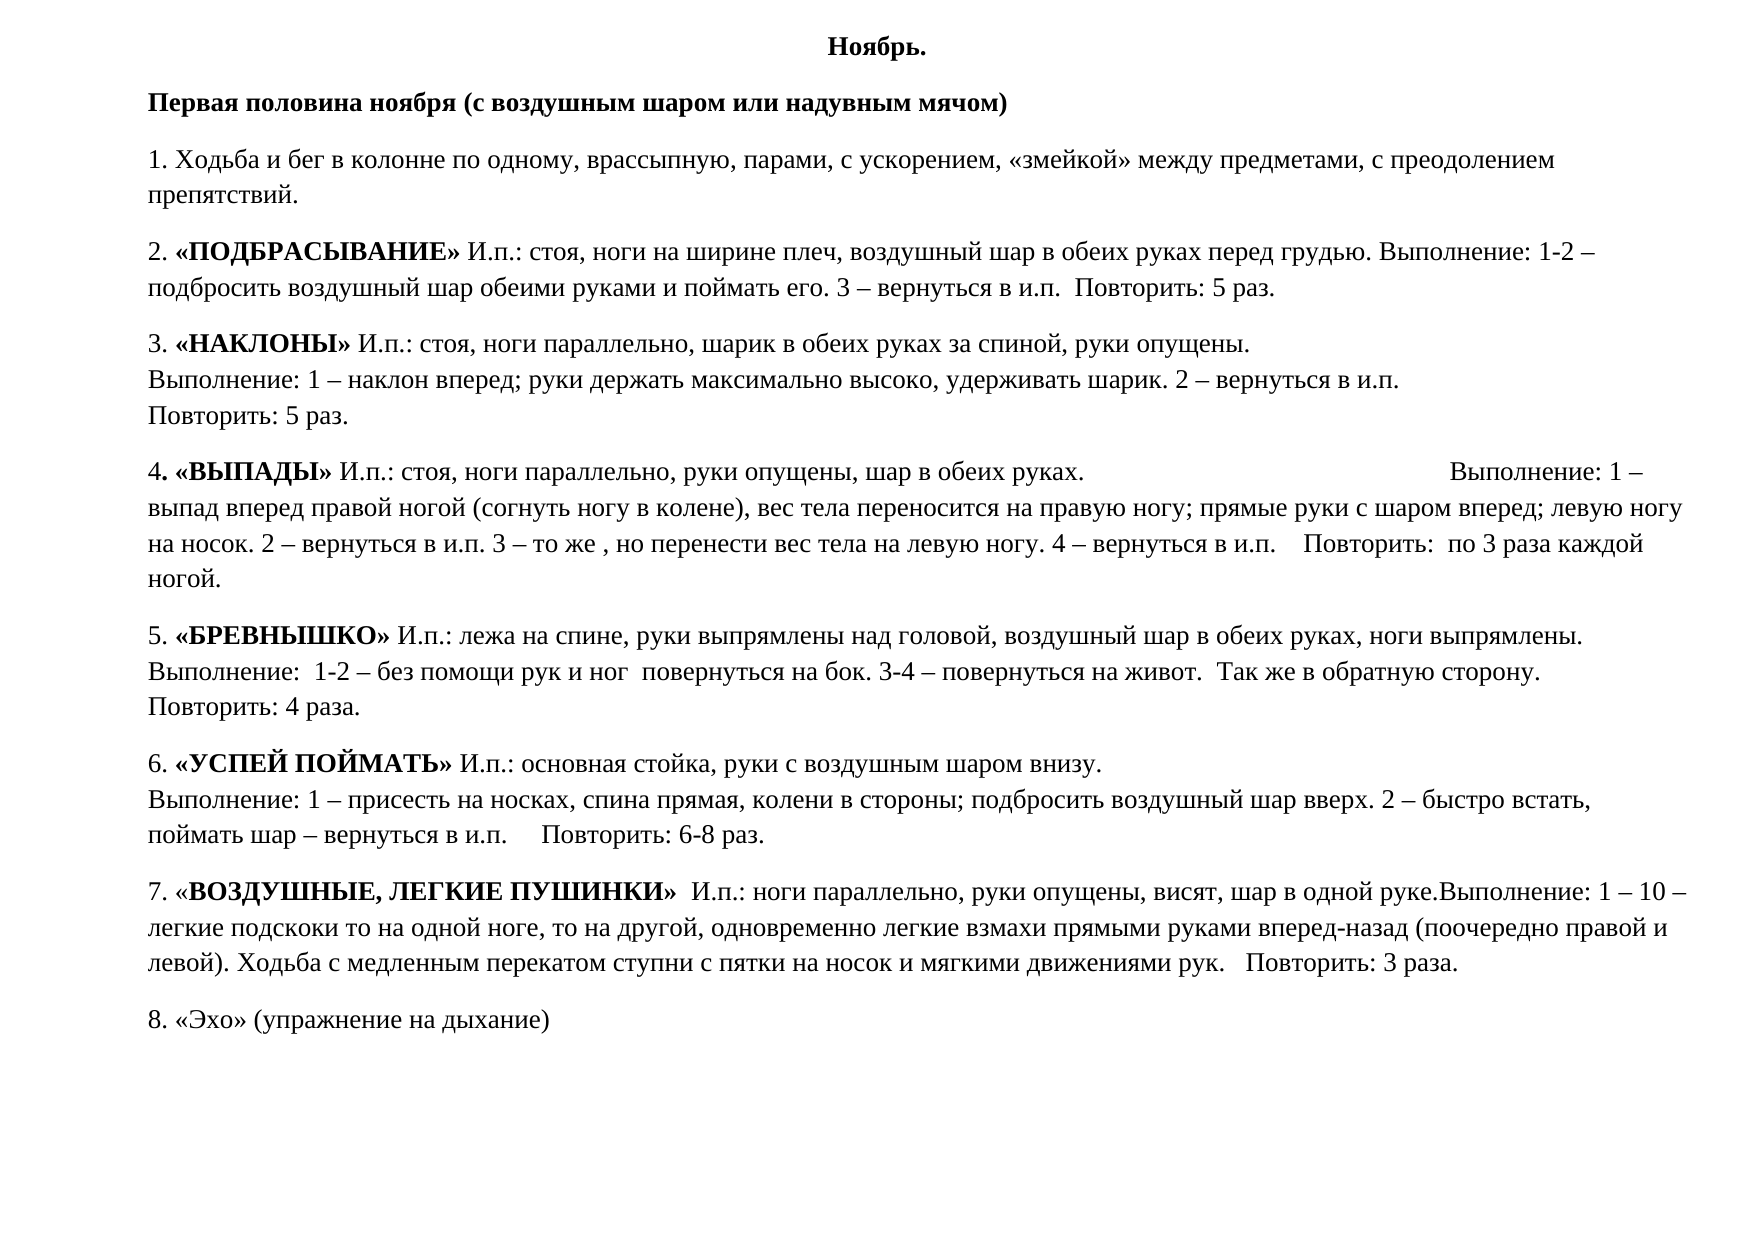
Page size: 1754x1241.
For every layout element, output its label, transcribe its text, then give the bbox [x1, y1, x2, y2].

text 8. «Эхо» (упражнение на дыхание) [148, 1003, 1695, 1034]
text 2. «ПОДБРАСЫВАНИЕ» И.п.: стоя, ноги на ширине плеч, воздушный шар в обеих руках перед грудью. Выполнение: 1-2 – подбросить воздушный шар обеими руками и поймать его. 3 – вернуться в и.п. Повторить: 5 раз. [148, 235, 1695, 302]
text 5. «БРЕВНЫШКО» И.п.: лежа на спине, руки выпрямлены над головой, воздушный шар в обеих руках, ноги выпрямлены. Выполнение: 1-2 – без помощи рук и ног повернуться на бок. 3-4 – повернуться на живот. Так же в обратную сторону. Повторить: 4 раза. [148, 619, 1695, 722]
text Ноябрь. [59, 29, 1695, 61]
text 7. «ВОЗДУШНЫЕ, ЛЕГКИЕ ПУШИНКИ» И.п.: ноги параллельно, руки опущены, висят, шар в одной руке.Выполнение: 1 – 10 – легкие подскоки то на одной ноге, то на другой, одновременно легкие взмахи прямыми руками вперед-назад (поочередно правой и левой). Ходьба с медленным перекатом ступни с пятки на носок и мягкими движениями рук. Повторить: 3 раза. [148, 875, 1695, 978]
text 4. «ВЫПАДЫ» И.п.: стоя, ноги параллельно, руки опущены, шар в обеих руках. Выполнение: 1 – выпад вперед правой ногой (согнуть ногу в колене), вес тела переносится на правую ногу; прямые руки с шаром вперед; левую ногу на носок. 2 – вернуться в и.п. 3 – то же , но перенести вес тела на левую ногу. 4 – вернуться в и.п. Повторить: по 3 раза каждой ногой. [148, 455, 1695, 594]
text 1. Ходьба и бег в колонне по одному, врассыпную, парами, с ускорением, «змейкой» между предметами, с преодолением препятствий. [148, 143, 1695, 209]
text 3. «НАКЛОНЫ» И.п.: стоя, ноги параллельно, шарик в обеих руках за спиной, руки опущены. Выполнение: 1 – наклон вперед; руки держать максимально высоко, удерживать шарик. 2 – вернуться в и.п. Повторить: 5 раз. [148, 327, 1695, 430]
text 6. «УСПЕЙ ПОЙМАТЬ» И.п.: основная стойка, руки с воздушным шаром внизу. Выполнение: 1 – присесть на носках, спина прямая, колени в стороны; подбросить воздушный шар вверх. 2 – быстро встать, поймать шар – вернуться в и.п. Повторить: 6-8 раз. [148, 747, 1695, 850]
text Первая половина ноября (с воздушным шаром или надувным мячом) [148, 86, 1695, 117]
